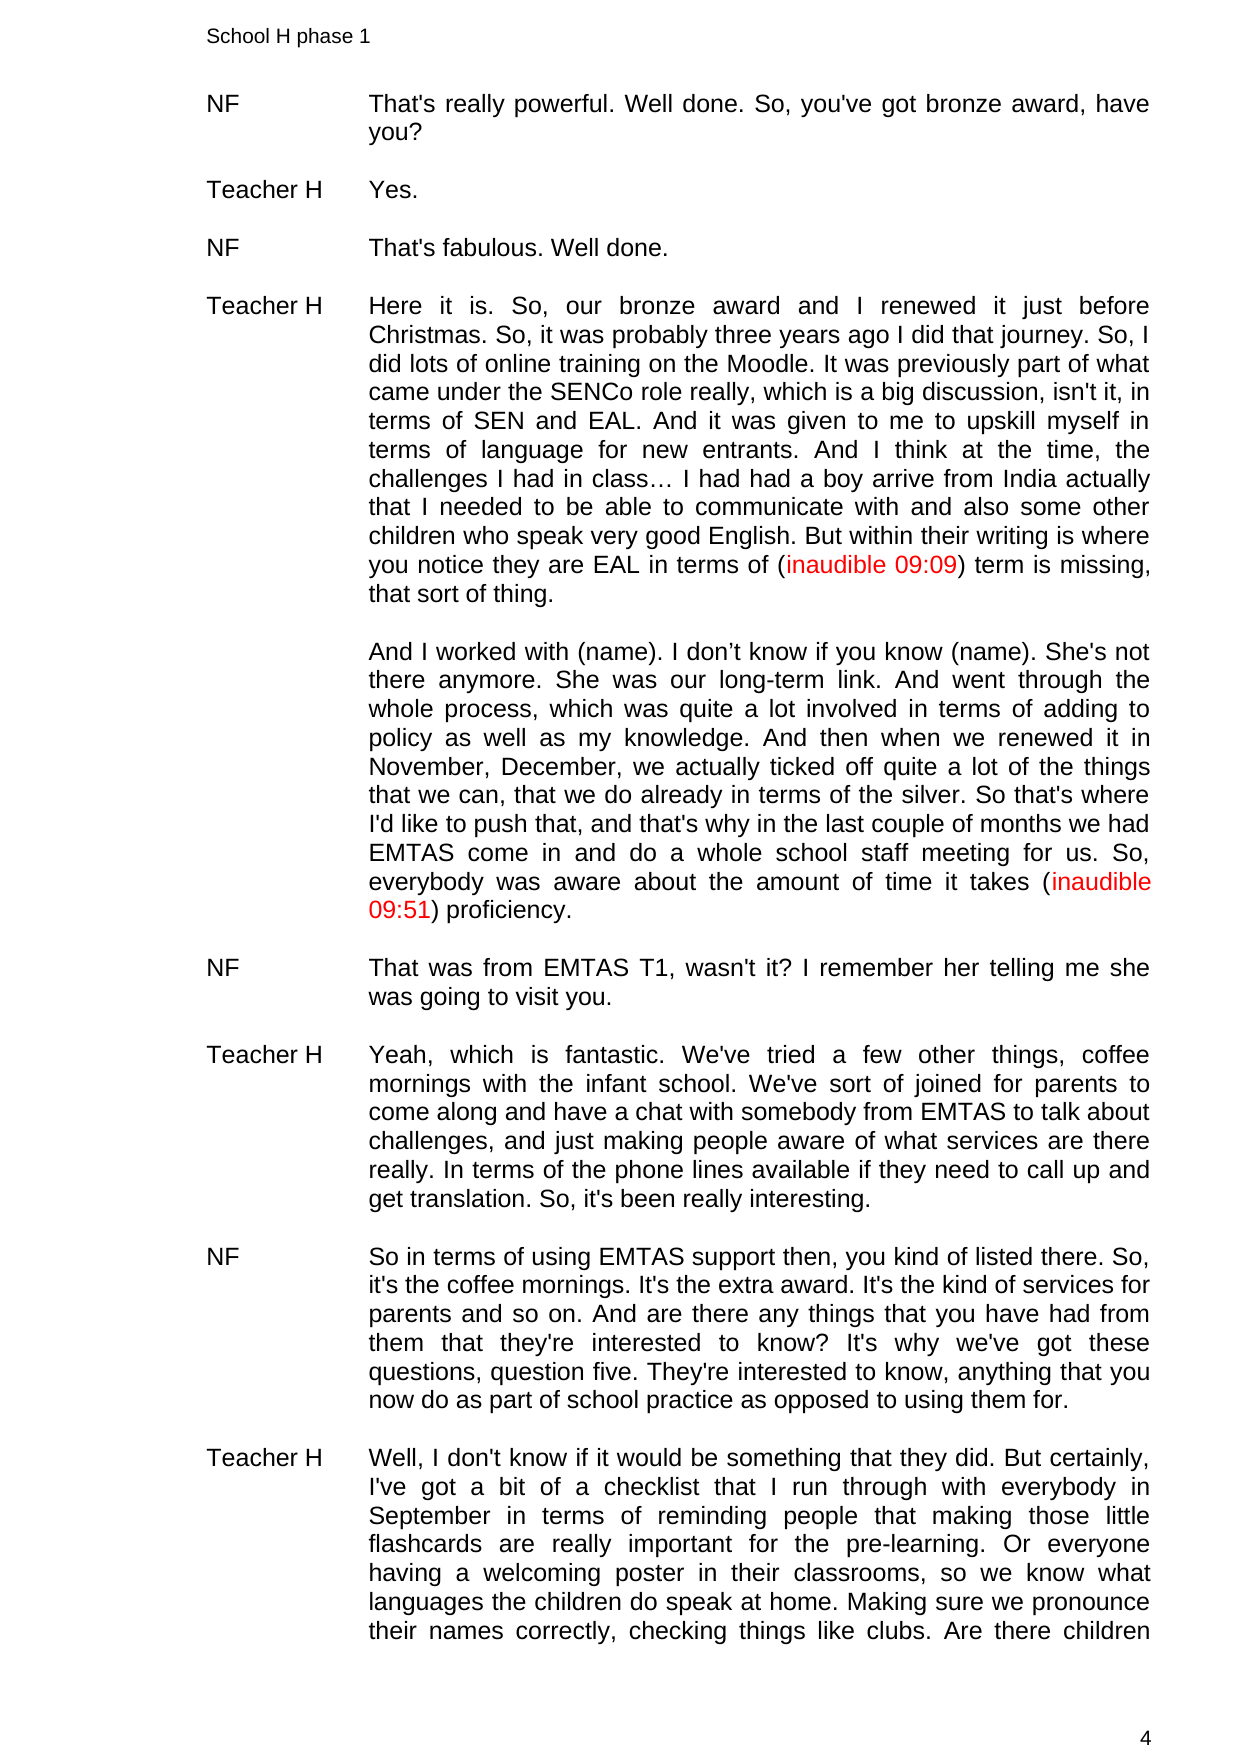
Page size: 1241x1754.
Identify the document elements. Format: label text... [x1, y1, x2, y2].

text Teacher H Yeah, which is fantastic. We've tried a few other things, coffee mornings with the infant school. We've sort of joined for parents to come along and have a chat with somebody from EMTAS to talk about challenges, and just making people aware of what services are there really. In terms of the phone lines available if they need to call up and get translation. So, it's been really interesting. [206, 1040, 1152, 1212]
text NF So in terms of using EMTAS support then, you kind of listed there. So, it's the coffee mornings. It's the extra award. It's the kind of services for parents and so on. And are there any things that you have had from them that they're interested to know? It's why we've got these questions, question five. They're interested to know, anything that you now do as part of school practice as opposed to using them for. [206, 1242, 1152, 1414]
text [206, 1443, 1152, 1644]
text NF That was from EMTAS T1, wasn't it? I remember her telling me she was going to visit you. [206, 953, 1152, 1011]
text Teacher H Here it is. So, our bronze award and I renewed it just before Christmas. So, it was probably three years ago I did that journey. So, I did lots of online training on the Moodle. It was previously part of what came under the SENCo role really, which is a big discussion, isn't it, in terms of SEN and EAL. And it was given to me to upskill myself in terms of language for new entrants. And I think at the time, the challenges I had in class… I had had a boy arrive from India actually that I needed to be able to communicate with and also some other children who speak very good English. But within their writing is where you notice they are EAL in terms of (inaudible 09:09) term is missing, that sort of thing. [206, 291, 1152, 607]
text NF That's fabulous. Well done. [206, 233, 1152, 262]
text And I worked with (name). I don’t know if you know (name). She's not there anymore. She was our long-term link. And went through the whole process, which was quite a lot involved in terms of adding to policy as well as my knowledge. And then when we renewed it in November, December, we actually ticked off quite a lot of the things that we can, that we do already in terms of the silver. So that's where I'd like to push that, and that's why in the last couple of months we had EMTAS come in and do a whole school staff meeting for us. So, everybody was aware about the amount of time it takes (inaudible 09:51) proficiency. [206, 637, 1152, 924]
text NF That's really powerful. Well done. So, you've got bronze award, have you? [206, 89, 1152, 146]
text Teacher H Yes. [206, 175, 1152, 204]
